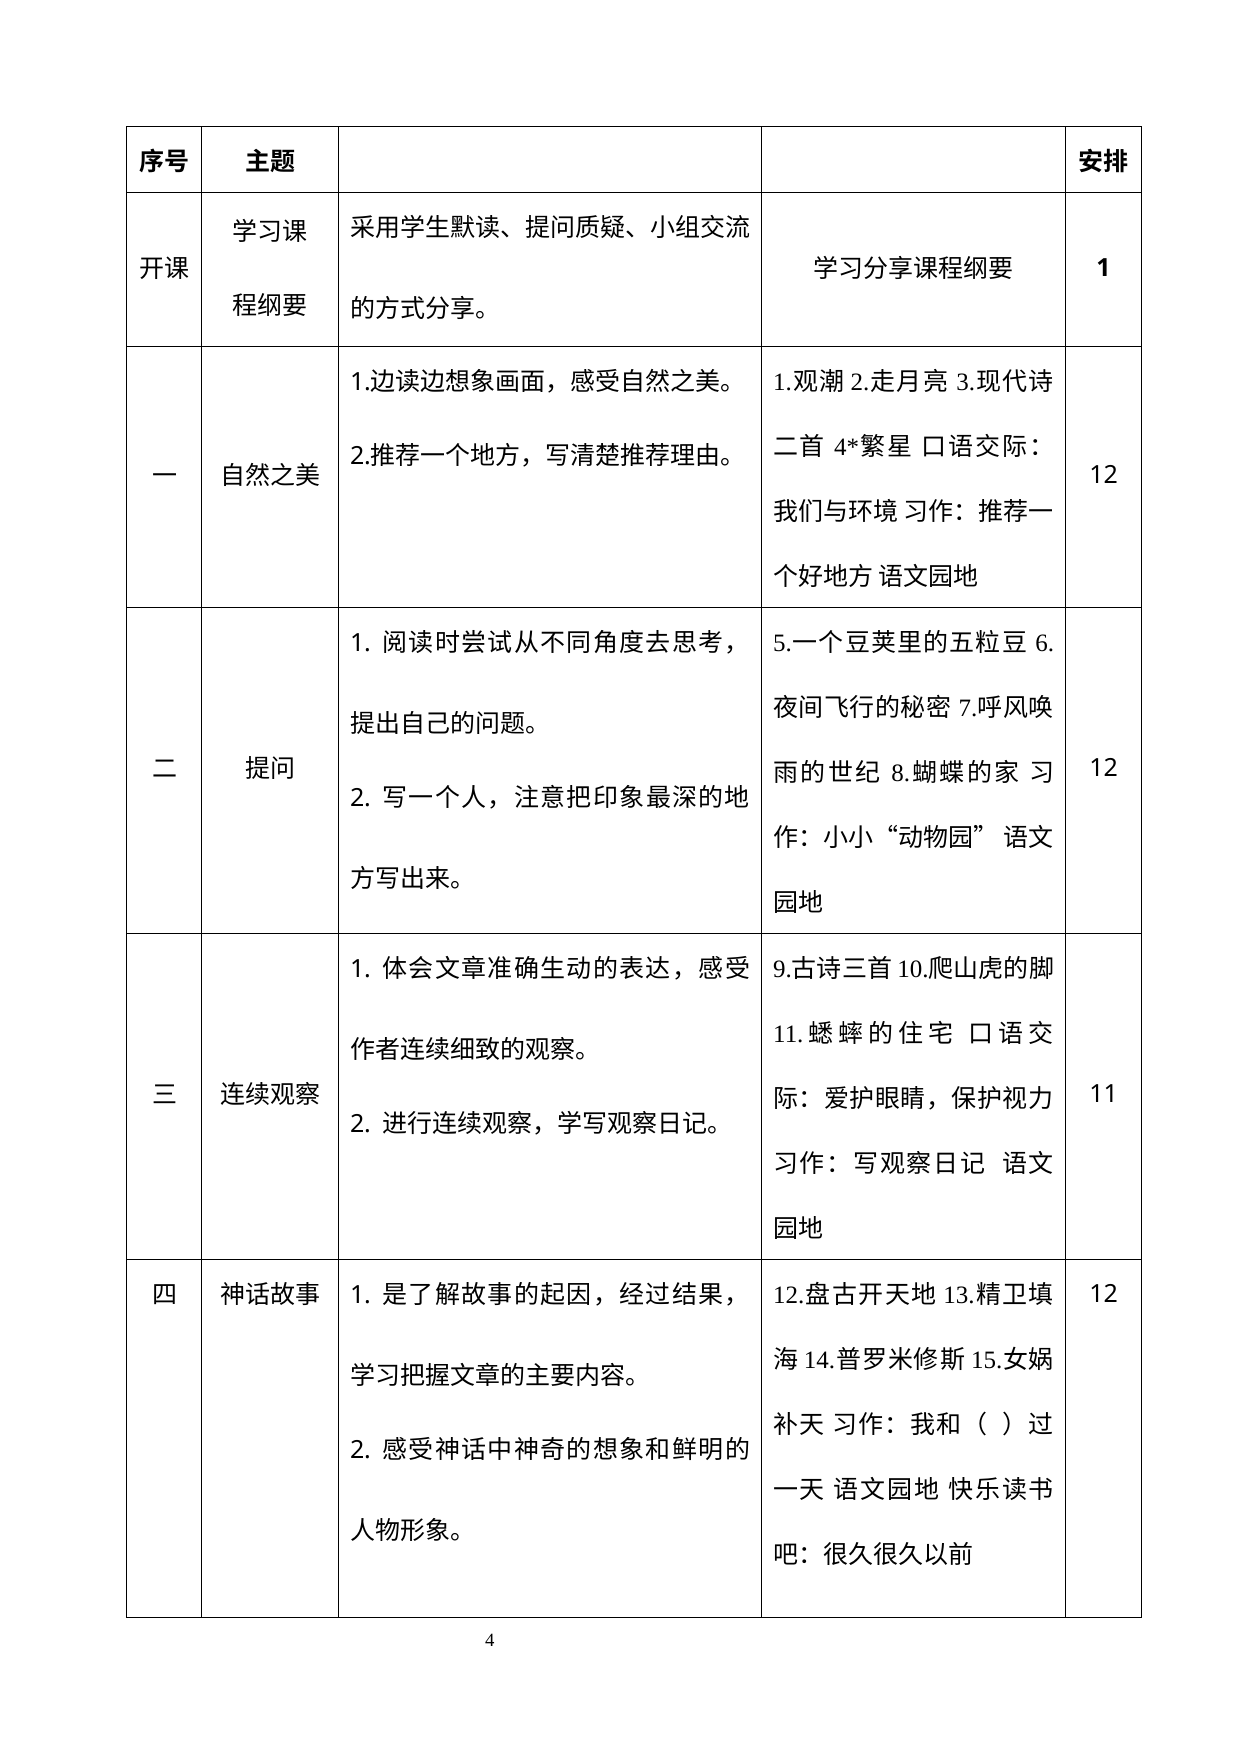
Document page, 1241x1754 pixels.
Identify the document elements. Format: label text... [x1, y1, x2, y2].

table_cell 三 [127, 934, 201, 1259]
table_cell 12 [1066, 347, 1141, 607]
table_cell 自然之美 [202, 347, 338, 607]
table_cell 阅读时尝试从不同角度去思考，提出自己的问题。 写一个人，注意把印象最深的地方写出来。 [339, 608, 761, 933]
table_cell 学习课 程纲要 [202, 193, 338, 346]
table_cell 神话故事 [202, 1260, 338, 1617]
table_cell 提问 [202, 608, 338, 933]
table_cell 9.古诗三首10.爬山虎的脚11.蟋蟀的住宅 口语交际：爱护眼睛，保护视力 习作：写观察日记 语文园地 [762, 934, 1065, 1259]
table_cell 体会文章准确生动的表达，感受作者连续细致的观察。 进行连续观察，学写观察日记。 [339, 934, 761, 1259]
table_cell 一 [127, 347, 201, 607]
table_cell 1.观潮2.走月亮 3.现代诗二首 4*繁星 口语交际：我们与环境 习作：推荐一个好地方 语文园地 [762, 347, 1065, 607]
table_cell 12 [1066, 1260, 1141, 1617]
table_cell 学习分享课程纲要 [762, 193, 1065, 346]
table_cell 四 [127, 1260, 201, 1617]
table_header 课时 安排 [1066, 127, 1141, 192]
table_cell 1.边读边想象画面，感受自然之美。 2.推荐一个地方，写清楚推荐理由。 [339, 347, 761, 607]
table_cell 11 [1066, 934, 1141, 1259]
table_cell 12 [1066, 608, 1141, 933]
table_header 单元 序号 [127, 127, 201, 192]
table_header 语文要素布列 [339, 127, 761, 192]
table_cell 连续观察 [202, 934, 338, 1259]
table_cell 开课 [127, 193, 201, 346]
table_cell 二 [127, 608, 201, 933]
table_header 教学内容 [762, 127, 1065, 192]
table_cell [762, 1260, 1065, 1617]
table_cell 5.一个豆荚里的五粒豆 6.夜间飞行的秘密 7.呼风唤雨的世纪 8.蝴蝶的家 习作：小小“动物园” 语文园地 [762, 608, 1065, 933]
table_cell 1 [1066, 193, 1141, 346]
table_header 单元 主题 [202, 127, 338, 192]
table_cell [339, 1260, 761, 1617]
table_cell 采用学生默读、提问质疑、小组交流的方式分享。 [339, 193, 761, 346]
